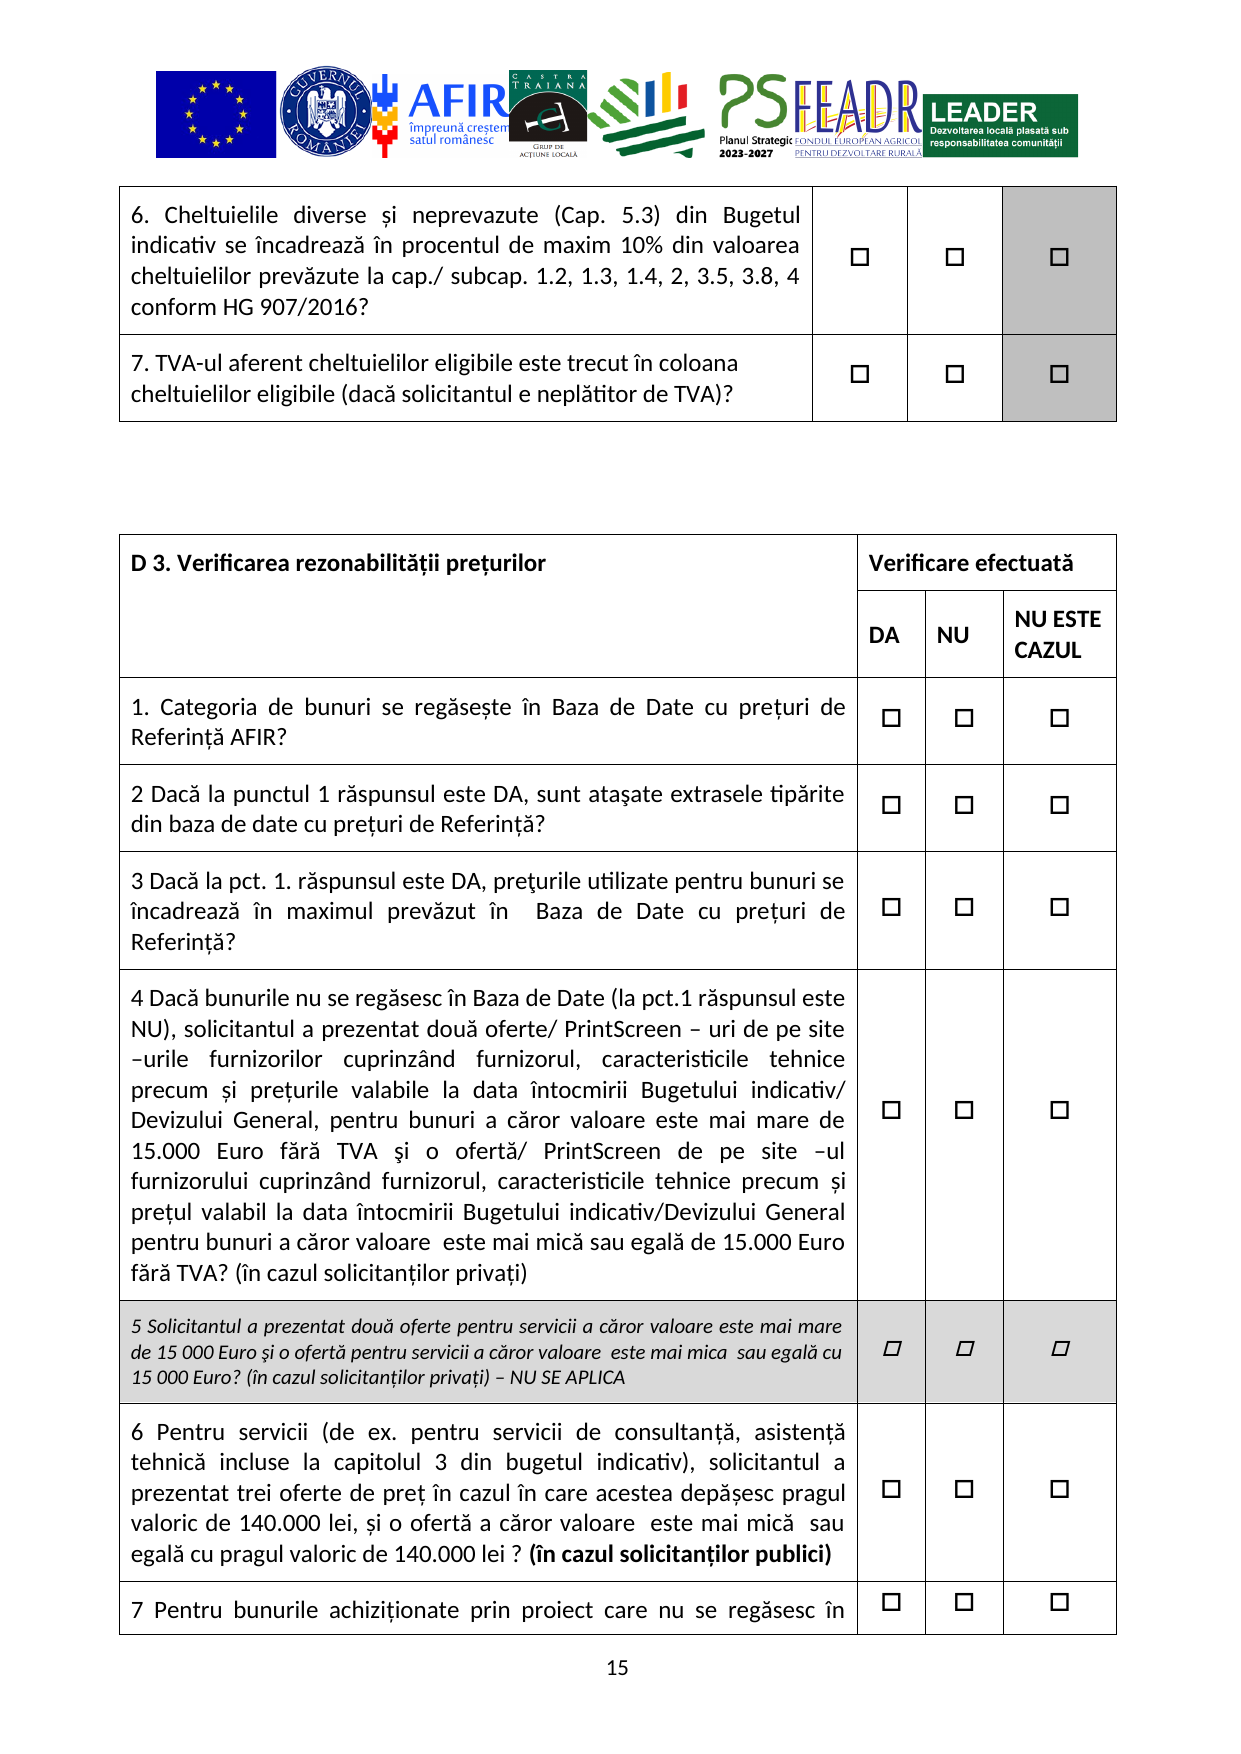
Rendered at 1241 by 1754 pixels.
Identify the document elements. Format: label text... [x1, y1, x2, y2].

table_cell [926, 970, 1003, 1300]
table_cell [858, 852, 925, 969]
table_cell [858, 678, 925, 764]
table_cell 4 Dacă bunurile nu se regăsesc în Baza de Date (la pct.1 răspunsul este NU), solicitantul a prezentat două oferte/ PrintScreen – uri de pe site –urile furnizorilor cuprinzând furnizorul, caracteristicile tehnice precum și prețurile valabile la data întocmirii Bugetului indicativ/ Devizului General, pentru bunuri a căror valoare este mai mare de 15.000 Euro fără TVA şi o ofertă/ PrintScreen de pe site –ul furnizorului cuprinzând furnizorul, caracteristicile tehnice precum și prețul valabil la data întocmirii Bugetului indicativ/Devizului General pentru bunuri a căror valoare este mai mică sau egală de 15.000 Euro fără TVA? (în cazul solicitanților privați) [120, 970, 857, 1300]
table_header D 3. Verificarea rezonabilităţii preţurilor [120, 535, 857, 677]
picture [156, 60, 1079, 158]
table_cell [1003, 335, 1116, 421]
table_cell 3 Dacă la pct. 1. răspunsul este DA, preţurile utilizate pentru bunuri se încadrează în maximul prevăzut în Baza de Date cu prețuri de Referință? [120, 852, 857, 969]
table_cell 1. Categoria de bunuri se regăseşte în Baza de Date cu prețuri de Referință AFIR? [120, 678, 857, 764]
table_cell [813, 335, 907, 421]
table_cell [926, 678, 1003, 764]
table_cell [1004, 970, 1116, 1300]
table_cell [908, 335, 1002, 421]
table_cell [1004, 1301, 1116, 1402]
table_cell [858, 1301, 925, 1402]
table_cell [926, 852, 1003, 969]
table_header Verificare efectuată [858, 535, 1116, 590]
table_cell DA [858, 591, 925, 677]
table_cell [1004, 765, 1116, 851]
table_cell 6. Cheltuielile diverse şi neprevazute (Cap. 5.3) din Bugetul indicativ se încadrează în procentul de maxim 10% din valoarea cheltuielilor prevăzute la cap./ subcap. 1.2, 1.3, 1.4, 2, 3.5, 3.8, 4 conform HG 907/2016? [120, 187, 812, 334]
table_cell [926, 1404, 1003, 1581]
table_cell 2 Dacă la punctul 1 răspunsul este DA, sunt ataşate extrasele tipărite din baza de date cu prețuri de Referință? [120, 765, 857, 851]
table_cell [1003, 187, 1116, 334]
table_cell 7. TVA-ul aferent cheltuielilor eligibile este trecut în coloana cheltuielilor eligibile (dacă solicitantul e neplătitor de TVA)? [120, 335, 812, 421]
table_cell [1004, 678, 1116, 764]
table_cell [858, 1404, 925, 1581]
table_cell [1004, 852, 1116, 969]
table_cell [1004, 1404, 1116, 1581]
table_cell NU ESTE CAZUL [1004, 591, 1116, 677]
table_cell [926, 1301, 1003, 1402]
table_cell 5 Solicitantul a prezentat două oferte pentru servicii a căror valoare este mai mare de 15 000 Euro şi o ofertă pentru servicii a căror valoare este mai mica sau egală cu 15 000 Euro? (în cazul solicitanților privați) – NU SE APLICA [120, 1301, 857, 1402]
table_cell [926, 1582, 1003, 1634]
table_cell [858, 765, 925, 851]
table_cell [926, 765, 1003, 851]
table_cell 6 Pentru servicii (de ex. pentru servicii de consultanță, asistență tehnică incluse la capitolul 3 din bugetul indicativ), solicitantul a prezentat trei oferte de preț în cazul în care acestea depășesc pragul valoric de 140.000 lei, şi o ofertă a căror valoare este mai mică sau egală cu pragul valoric de 140.000 lei ? (în cazul solicitanților publici) [120, 1404, 857, 1581]
table_cell NU [926, 591, 1003, 677]
table_cell [858, 1582, 925, 1634]
table_cell [1004, 1582, 1116, 1634]
table_cell [908, 187, 1002, 334]
table_cell [858, 970, 925, 1300]
table_cell [813, 187, 907, 334]
